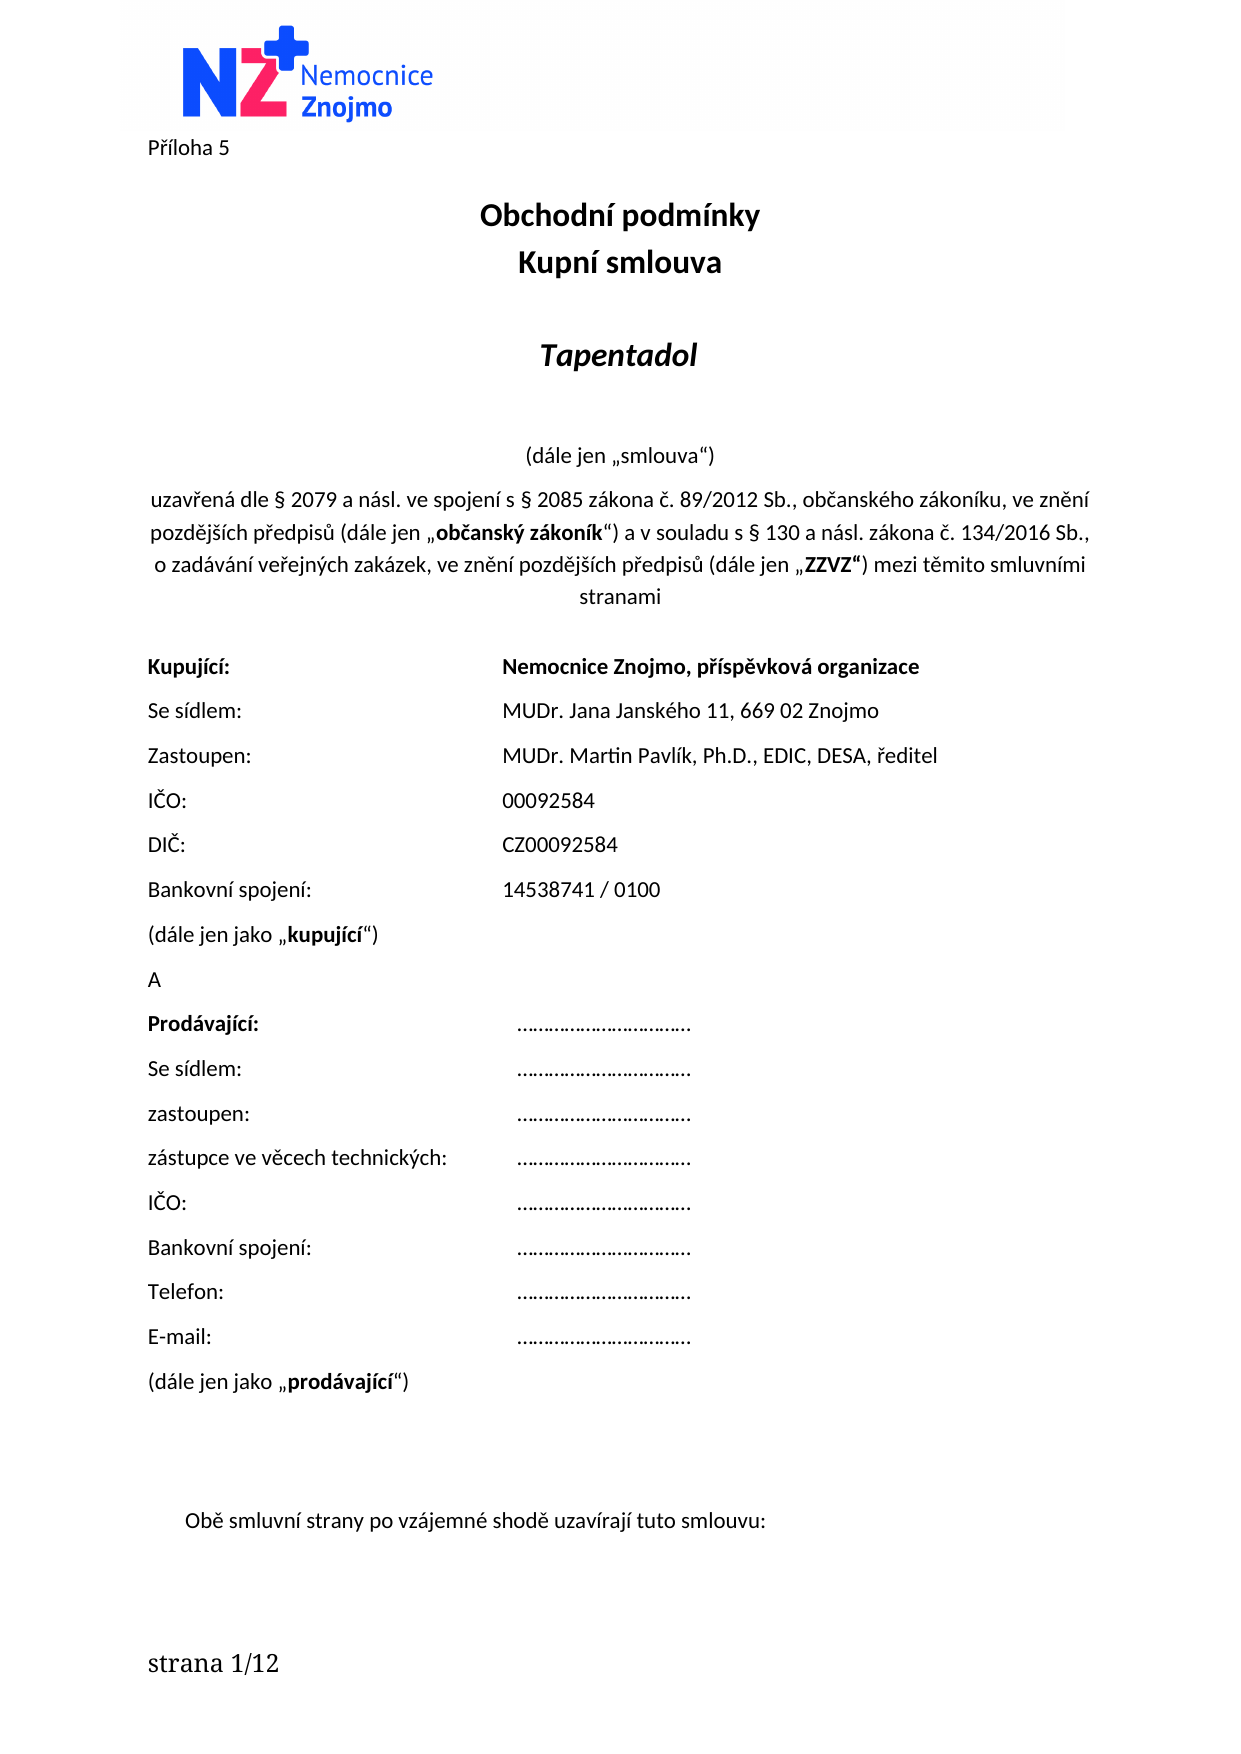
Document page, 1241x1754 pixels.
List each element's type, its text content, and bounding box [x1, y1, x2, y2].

text Obě smluvní strany po vzájemné shodě uzavírají tuto smlouvu: [148, 1507, 1092, 1534]
text IČO: …………………………… [148, 1188, 1092, 1216]
text Se sídlem: MUDr. Jana Janského 11, 669 02 Znojmo [148, 697, 1092, 724]
subtitle Tapentadol [148, 334, 1092, 375]
text E-mail: …………………………… [148, 1322, 1092, 1350]
text IČO: 00092584 [148, 786, 1092, 814]
subtitle Obchodní podmínky [148, 194, 1092, 234]
text Kupující: Nemocnice Znojmo, příspěvková organizace [148, 652, 1092, 680]
text DIČ: CZ00092584 [148, 831, 1092, 859]
text (dále jen jako „prodávající“) [148, 1367, 1092, 1395]
text (dále jen jako „kupující“) [148, 920, 1092, 948]
text (dále jen „smlouva“) [148, 441, 1092, 469]
text uzavřená dle § 2079 a násl. ve spojení s § 2085 zákona č. 89/2012 Sb., občanského zákoníku, ve znění pozdějších předpisů (dále jen „občanský zákoník“) a v souladu s § 130 a násl. zákona č. 134/2016 Sb., o zadávání veřejných zakázek, ve znění pozdějších předpisů (dále jen „ZZVZ“) mezi těmito smluvními stranami [148, 486, 1092, 610]
subtitle Kupní smlouva [148, 241, 1092, 281]
text A [148, 965, 1092, 993]
text Prodávající: …………………………… [148, 1009, 1092, 1037]
text zastoupen: …………………………… [148, 1099, 1092, 1127]
text Bankovní spojení: …………………………… [148, 1233, 1092, 1261]
picture [120, 0, 1065, 131]
subtitle Příloha 5 [148, 133, 1092, 161]
text zástupce ve věcech technických: …………………………… [148, 1143, 1092, 1171]
text Bankovní spojení: 14538741 / 0100 [148, 875, 1092, 903]
text Se sídlem: …………………………… [148, 1054, 1092, 1082]
text Zastoupen: MUDr. Martin Pavlík, Ph.D., EDIC, DESA, ředitel [148, 741, 1092, 769]
text Telefon: …………………………… [148, 1277, 1092, 1306]
